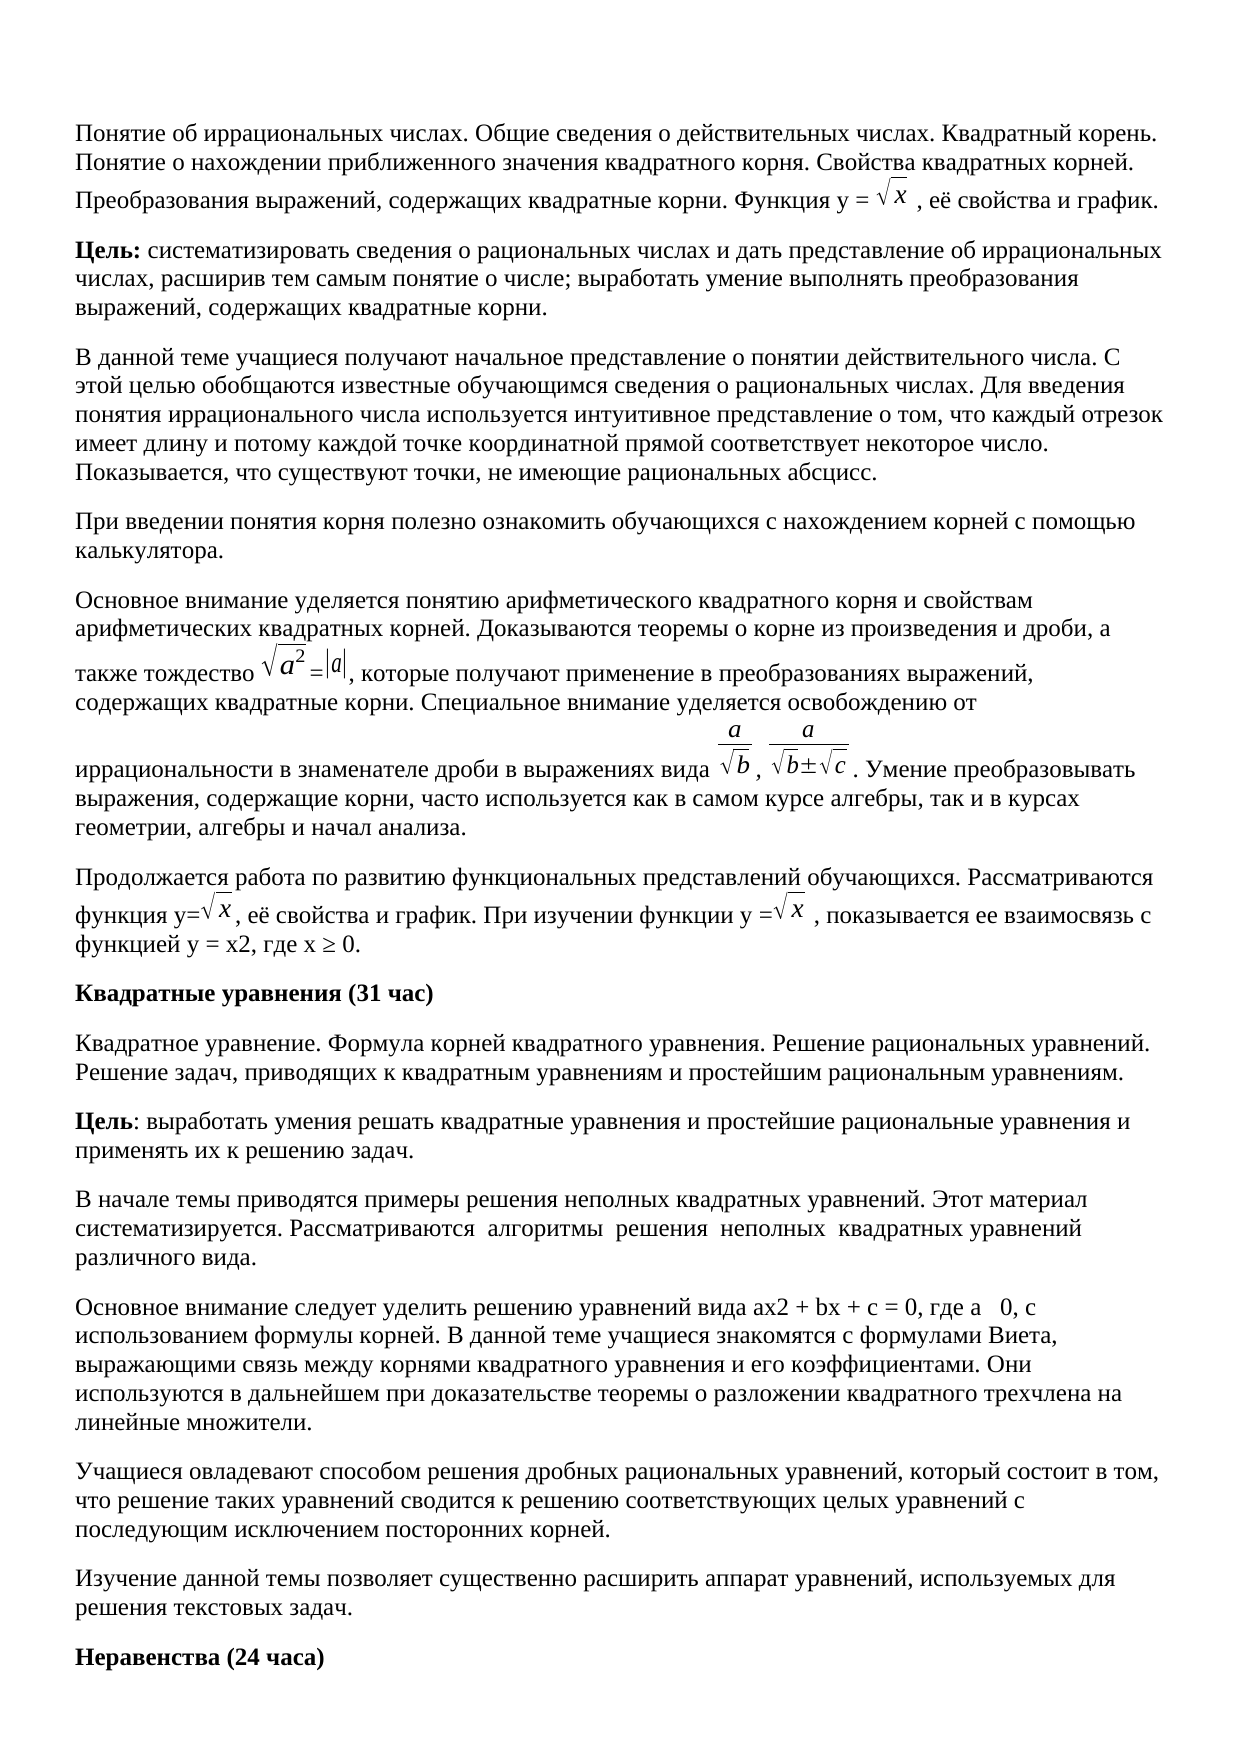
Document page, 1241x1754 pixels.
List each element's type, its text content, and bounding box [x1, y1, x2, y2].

text Квадратное уравнение. Формула корней квадратного уравнения. Решение рациональных уравнений. Решение задач, приводящих к квадратным уравнениям и простейшим рациональным уравнениям. [75, 1028, 1165, 1085]
text Понятие об иррациональных числах. Общие сведения о действительных числах. Квадратный корень. Понятие о нахождении приближенного значения квадратного корня. Свойства квадратных корней. Преобразования выражений, содержащих квадратные корни. Функция у = , её свойства и график. [75, 118, 1165, 214]
text При введении понятия корня полезно ознакомить обучающихся с нахождением корней с помощью калькулятора. [75, 506, 1165, 564]
text В данной теме учащиеся получают начальное представление о понятии действительного числа. С этой целью обобщаются известные обучающимся сведения о рациональных числах. Для введения понятия иррационального числа используется интуитивное представление о том, что каждый отрезок имеет длину и потому каждой точке координатной прямой соответствует некоторое число. Показывается, что существуют точки, не имеющие рациональных абсцисс. [75, 342, 1165, 486]
text Неравенства (24 часа) [75, 1642, 1165, 1670]
text Цель: систематизировать сведения о рациональных числах и дать представление об иррациональных числах, расширив тем самым понятие о числе; выработать умение выполнять преобразования выражений, содержащих квадратные корни. [75, 235, 1165, 321]
text В начале темы приводятся примеры решения неполных квадратных уравнений. Этот материал систематизируется. Рассматриваются алгоритмы решения неполных квадратных уравнений различного вида. [75, 1184, 1165, 1271]
text Цель: выработать умения решать квадратные уравнения и простейшие рациональные уравнения и применять их к решению задач. [75, 1106, 1165, 1164]
text Продолжается работа по развитию функциональных представлений обучающихся. Рассматриваются функция у=, её свойства и график. При изучении функции у = , показывается ее взаимосвязь с функцией у = х2, где х ≥ 0. [75, 862, 1165, 957]
text Основное внимание уделяется понятию арифметического квадратного корня и свойствам арифметических квадратных корней. Доказываются теоремы о корне из произведения и дроби, а также тождество =, которые получают применение в преобразованиях выражений, содержащих квадратные корни. Специальное внимание уделяется освобождению от иррациональности в знаменателе дроби в выражениях вида , . Умение преобразовывать выражения, содержащие корни, часто используется как в самом курсе алгебры, так и в курсах геометрии, алгебры и начал анализа. [75, 585, 1165, 841]
text Изучение данной темы позволяет существенно расширить аппарат уравнений, используемых для решения текстовых задач. [75, 1563, 1165, 1621]
text Квадратные уравнения (31 час) [75, 978, 1165, 1007]
text Учащиеся овладевают способом решения дробных рациональных уравнений, который состоит в том, что решение таких уравнений сводится к решению соответствующих целых уравнений с последующим исключением посторонних корней. [75, 1456, 1165, 1542]
text Основное внимание следует уделить решению уравнений вида ах2 + bх + с = 0, где а 0, с использованием формулы корней. В данной теме учащиеся знакомятся с формулами Виета, выражающими связь между корнями квадратного уравнения и его коэффициентами. Они используются в дальнейшем при доказательстве теоремы о разложении квадратного трехчлена на линейные множители. [75, 1292, 1165, 1435]
